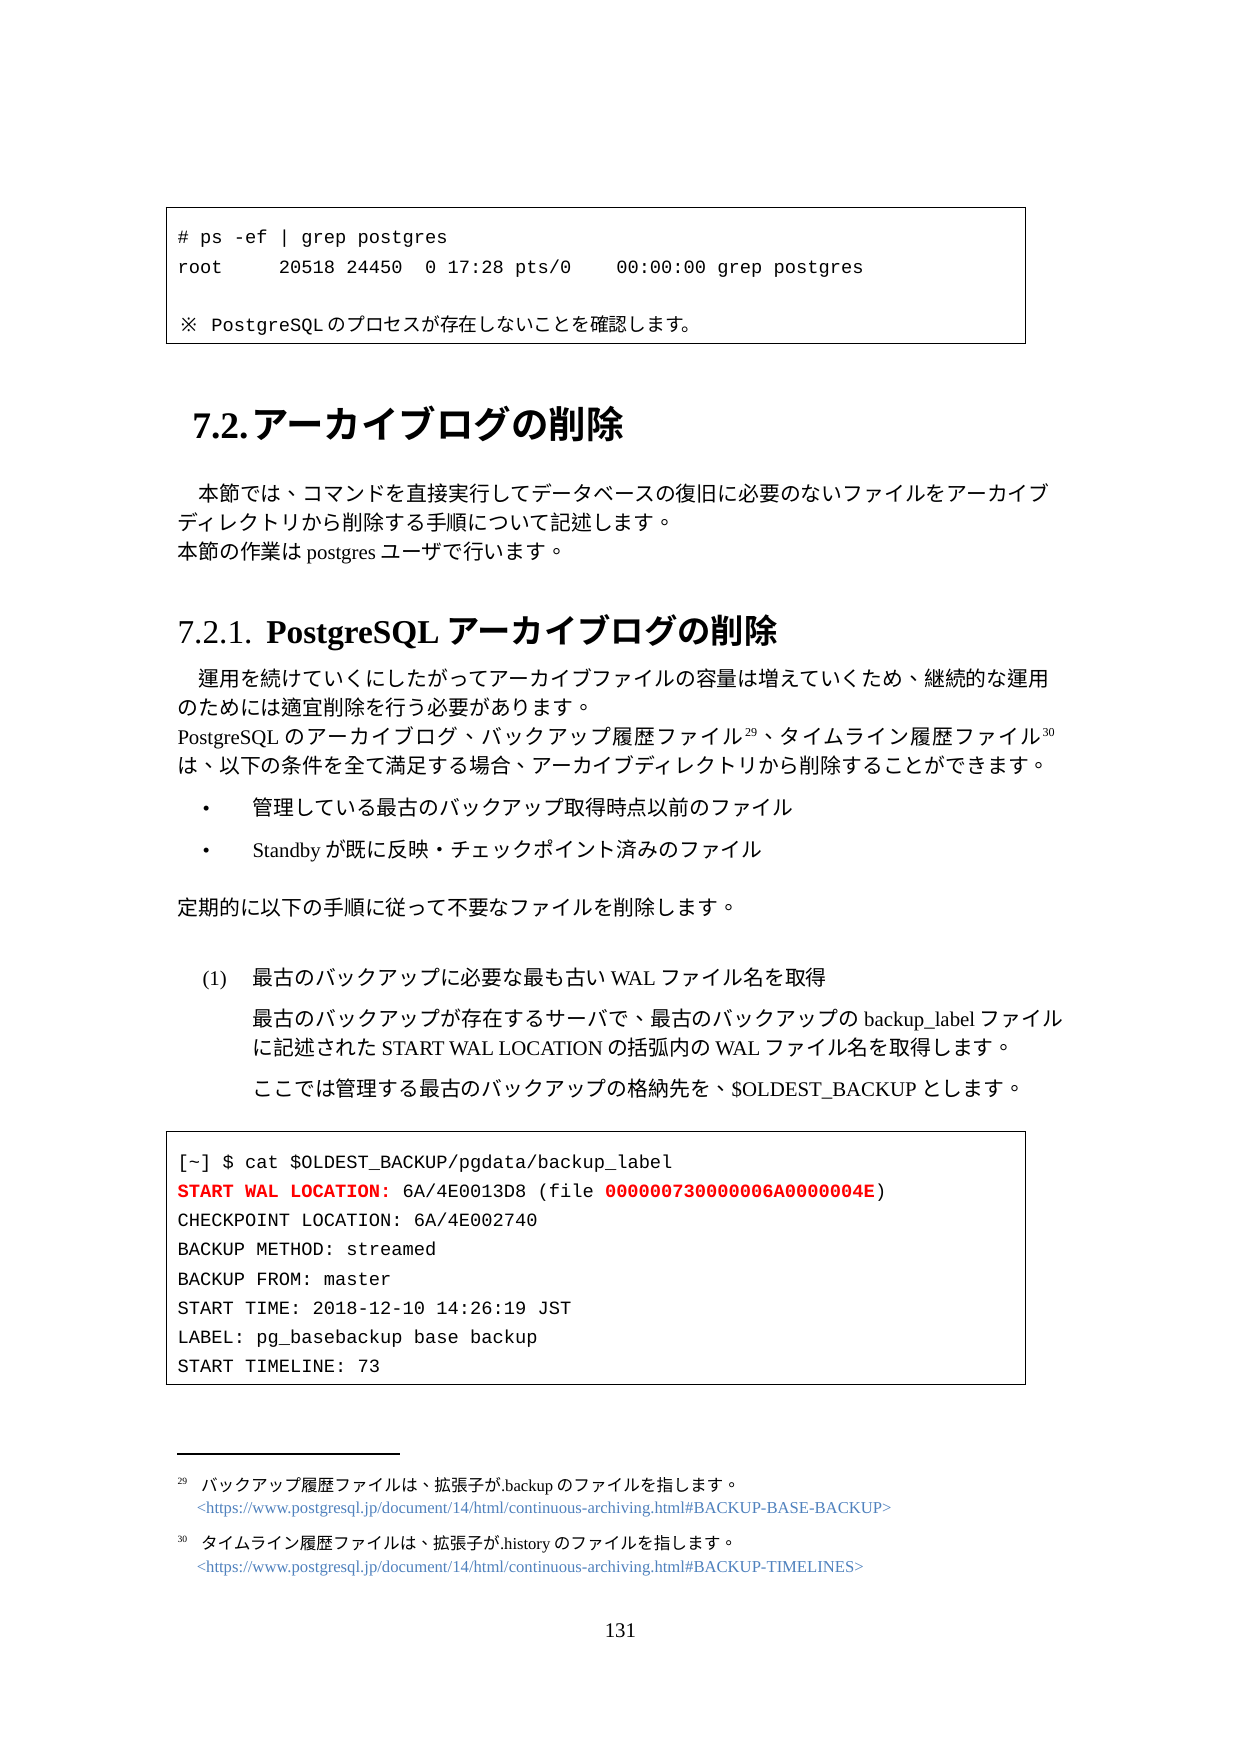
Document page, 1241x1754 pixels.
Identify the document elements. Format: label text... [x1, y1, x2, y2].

text PostgreSQLのアーカイブログ、バックアップ履歴ファイル、タイムライン履歴ファイルは、以下の条件を全て満足する場合、アーカイブディレクトリから削除することができます。 [177, 722, 1054, 780]
list ここでは管理する最古のバックアップの格納先を、$OLDEST_BACKUPとします。 [202, 1074, 1063, 1102]
table_header # ps -ef | grep postgres root 20518 24450 0 17:28 pts/0 00:00:00 grep postgres ※ PostgreSQLのプロセスが存在しないことを確認します。 [167, 208, 1025, 343]
list 最古のバックアップに必要な最も古いWALファイル名を取得 [202, 963, 1063, 992]
text 運用を続けていくにしたがってアーカイブファイルの容量は増えていくため、継続的な運用のためには適宜削除を行う必要があります。 [177, 663, 1054, 722]
list Standbyが既に反映・チェックポイント済みのファイル [202, 834, 1054, 863]
text 本節では、コマンドを直接実行してデータベースの復旧に必要のないファイルをアーカイブディレクトリから削除する手順について記述します。 [177, 478, 1054, 537]
text 本節の作業はpostgresユーザで行います。 [177, 537, 1054, 566]
subtitle アーカイブログの削除 [192, 398, 1063, 449]
text 定期的に以下の手順に従って不要なファイルを削除します。 [177, 892, 1054, 922]
list 最古のバックアップが存在するサーバで、最古のバックアップのbackup_labelファイルに記述されたSTART WAL LOCATIONの括弧内のWALファイル名を取得します。 [202, 1004, 1063, 1061]
subtitle PostgreSQLアーカイブログの削除 [177, 607, 1063, 653]
table_header [~] $ cat $OLDEST_BACKUP/pgdata/backup_label START WAL LOCATION: 6A/4E0013D8 (file 000000730000006A0000004E) CHECKPOINT LOCATION: 6A/4E002740 BACKUP METHOD: streamed BACKUP FROM: master START TIME: 2018-12-10 14:26:19 JST LABEL: pg_basebackup base backup START TIMELINE: 73 [167, 1132, 1025, 1384]
list 管理している最古のバックアップ取得時点以前のファイル [202, 792, 1054, 822]
